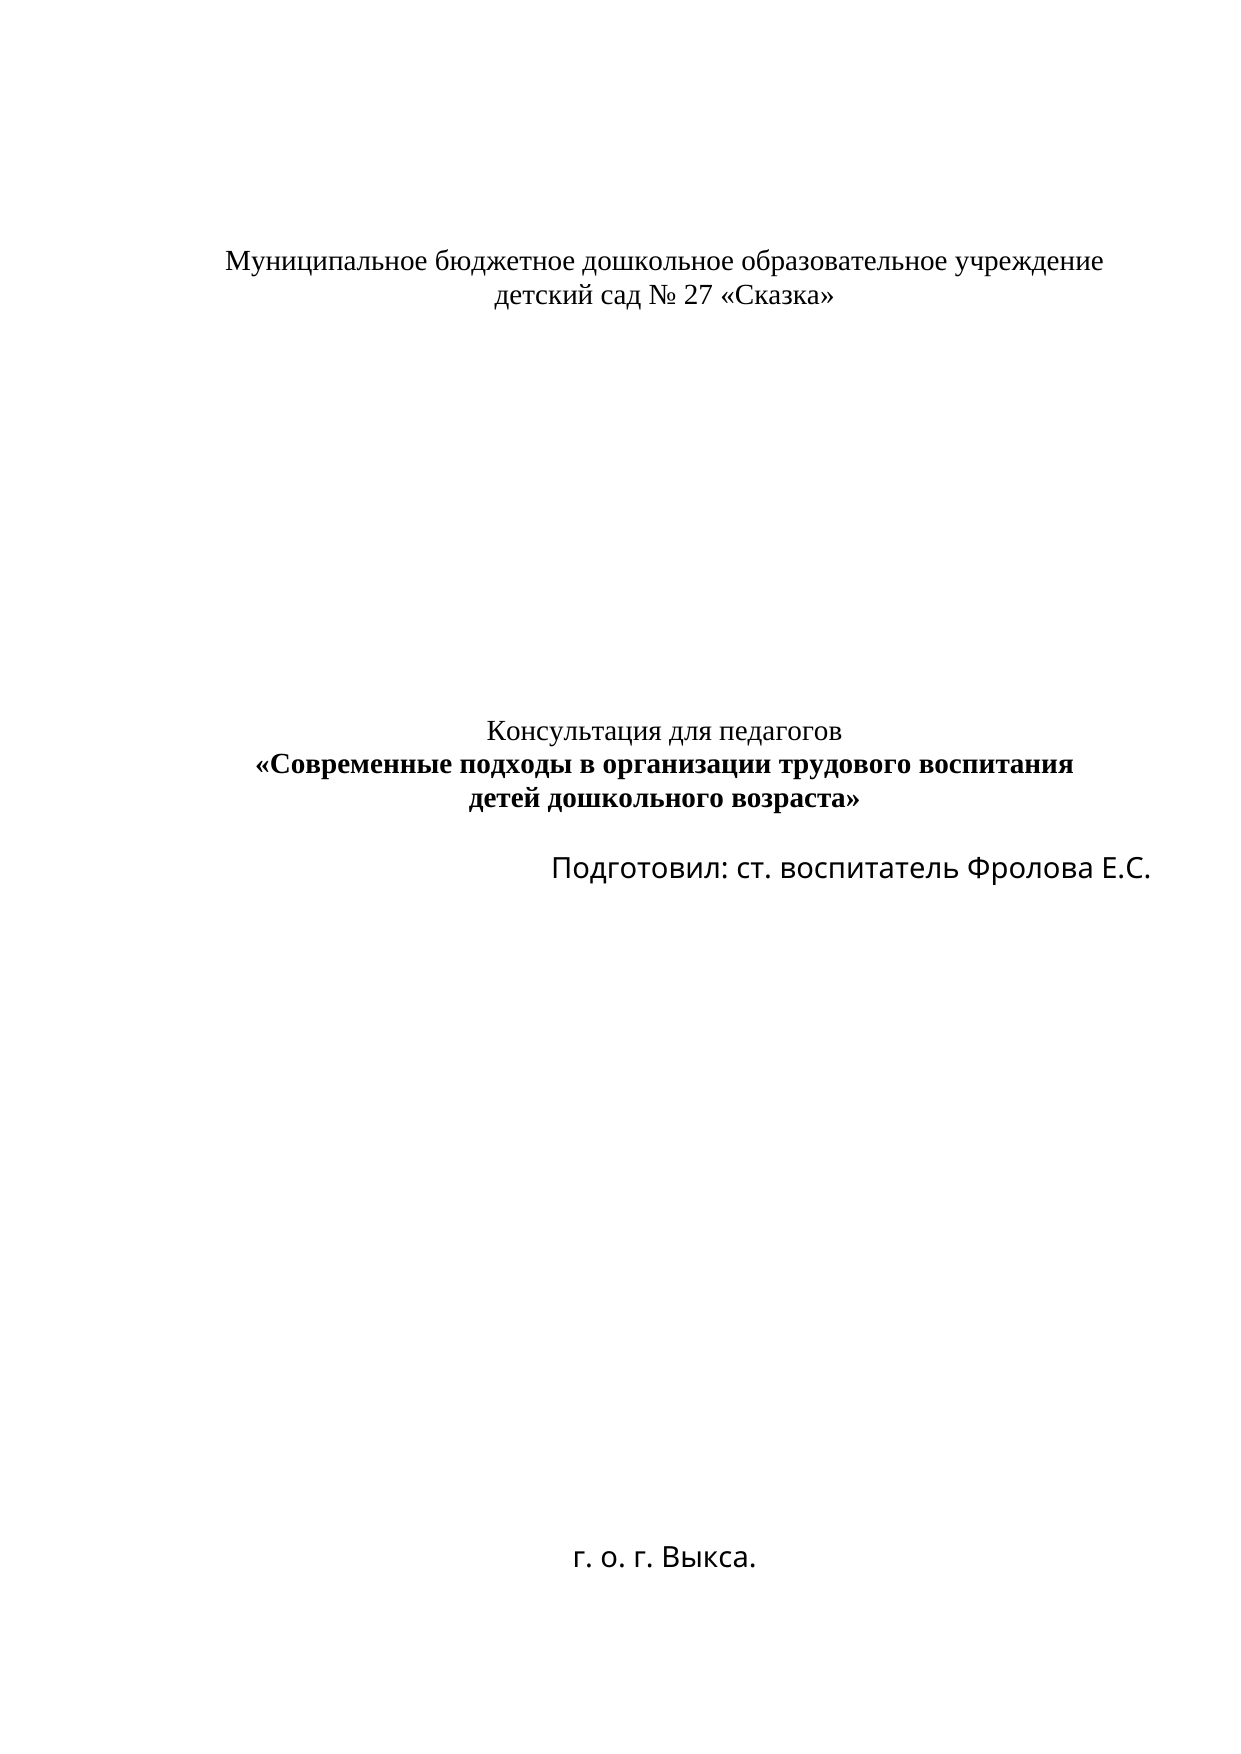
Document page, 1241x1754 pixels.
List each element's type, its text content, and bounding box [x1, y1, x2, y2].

text Консультация для педагогов [177, 713, 1152, 747]
text Муниципальное бюджетное дошкольное образовательное учреждение [177, 243, 1152, 277]
text детский сад № 27 «Сказка» [177, 277, 1152, 311]
text Подготовил: ст. воспитатель Фролова Е.С. [177, 847, 1152, 887]
text г. о. г. Выкса. [177, 1536, 1152, 1576]
text «Современные подходы в организации трудового воспитания [177, 747, 1152, 780]
text детей дошкольного возраста» [177, 780, 1152, 814]
